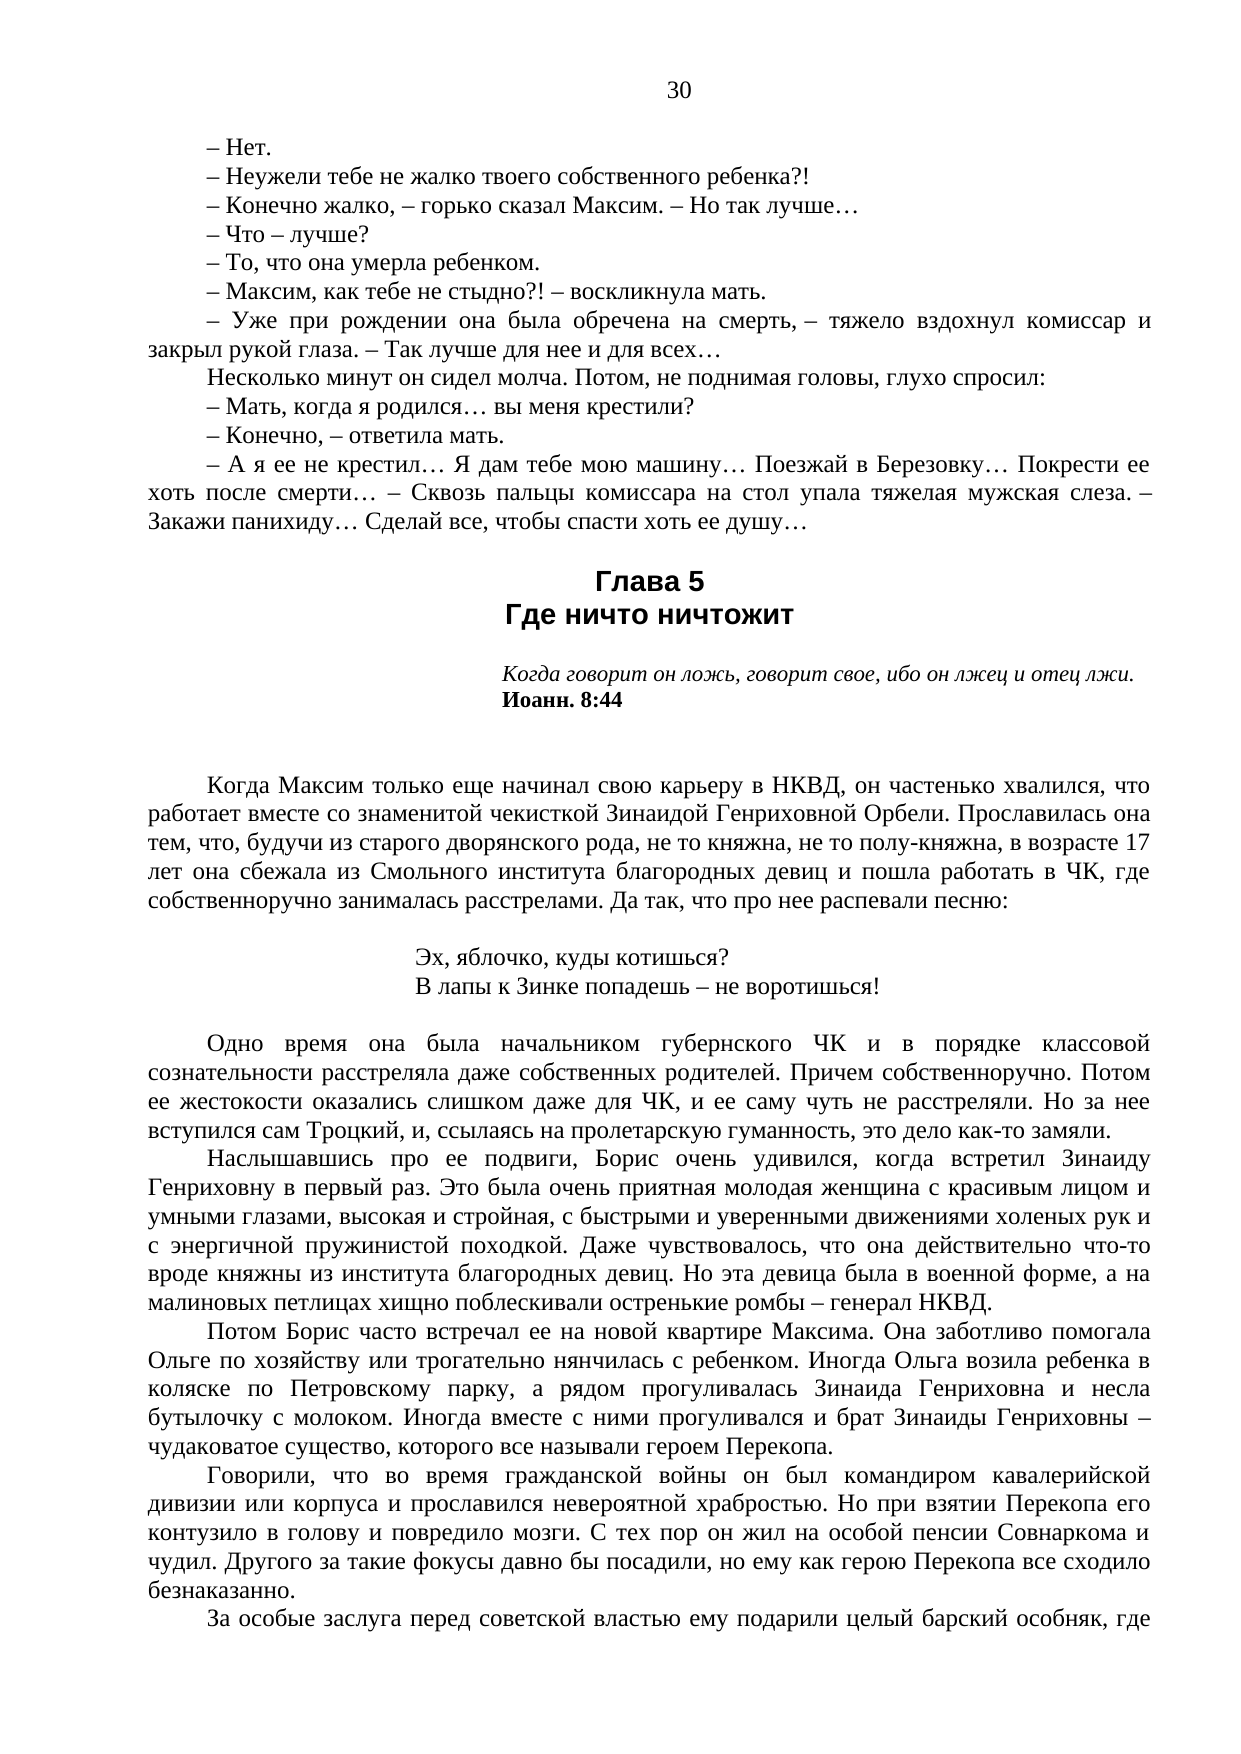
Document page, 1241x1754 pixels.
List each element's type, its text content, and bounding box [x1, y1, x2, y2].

text Одно время она была начальником губернского ЧК и в порядке классовой сознательности расстреляла даже собственных родителей. Причем собственноручно. Потом ее жестокости оказались слишком даже для ЧК, и ее саму чуть не расстреляли. Но за нее вступился сам Троцкий, и, ссылаясь на пролетарскую гуманность, это дело как-то замяли. [148, 1028, 1152, 1143]
text – Конечно, – ответила мать. [148, 420, 1152, 449]
text – Мать, когда я родился… вы меня крестили? [148, 391, 1152, 420]
text – Уже при рождении она была обречена на смерть, – тяжело вздохнул комиссар и закрыл рукой глаза. – Так лучше для нее и для всех… [148, 305, 1152, 362]
text Потом Борис часто встречал ее на новой квартире Максима. Она заботливо помогала Ольге по хозяйству или трогательно нянчилась с ребенком. Иногда Ольга возила ребенка в коляске по Петровскому парку, а рядом прогуливалась Зинаида Генриховна и несла бутылочку с молоком. Иногда вместе с ними прогуливался и брат Зинаиды Генриховны – чудаковатое существо, которого все называли героем Перекопа. [148, 1316, 1152, 1460]
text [148, 1603, 1152, 1632]
text – Максим, как тебе не стыдно?! – воскликнула мать. [148, 276, 1152, 305]
text – Неужели тебе не жалко твоего собственного ребенка?! [148, 161, 1152, 190]
text Наслышавшись про ее подвиги, Борис очень удивился, когда встретил Зинаиду Генриховну в первый раз. Это была очень приятная молодая женщина с красивым лицом и умными глазами, высокая и стройная, с быстрыми и уверенными движениями холеных рук и с энергичной пружинистой походкой. Даже чувствовалось, что она действительно что-то вроде княжны из института благородных девиц. Но эта девица была в военной форме, а на малиновых петлицах хищно поблескивали остренькие ромбы – генерал НКВД. [148, 1143, 1152, 1316]
text – Что – лучше? [148, 219, 1152, 247]
subtitle Где ничто ничтожит [148, 597, 1152, 631]
text Несколько минут он сидел молча. Потом, не поднимая головы, глухо спросил: [148, 362, 1152, 391]
text Говорили, что во время гражданской войны он был командиром кавалерийской дивизии или корпуса и прославился невероятной храбростью. Но при взятии Перекопа его контузило в голову и повредило мозги. С тех пор он жил на особой пенсии Совнаркома и чудил. Другого за такие фокусы давно бы посадили, но ему как герою Перекопа все сходило безнаказанно. [148, 1460, 1152, 1603]
text Когда Максим только еще начинал свою карьеру в НКВД, он частенько хвалился, что работает вместе со знаменитой чекисткой Зинаидой Генриховной Орбели. Прославилась она тем, что, будучи из старого дворянского рода, не то княжна, не то полу-княжна, в возрасте 17 лет она сбежала из Смольного института благородных девиц и пошла работать в ЧК, где собственноручно занималась расстрелами. Да так, что про нее распевали песню: [148, 770, 1152, 913]
text Эх, яблочко, куды котишься? [356, 942, 1089, 971]
text В лапы к Зинке попадешь – не воротишься! [356, 971, 1089, 1000]
text Когда говорит он ложь, говорит свое, ибо он лжец и отец лжи. [460, 659, 1152, 686]
text Иоанн. 8:44 [460, 686, 1152, 712]
text – Конечно жалко, – горько сказал Максим. – Но так лучше… [148, 190, 1152, 219]
text – Нет. [148, 132, 1152, 161]
text – То, что она умерла ребенком. [148, 247, 1152, 276]
subtitle Глава 5 [148, 564, 1152, 597]
text – А я ее не крестил… Я дам тебе мою машину… Поезжай в Березовку… Покрести ее хоть после смерти… – Сквозь пальцы комиссара на стол упала тяжелая мужская слеза. – Закажи панихиду… Сделай все, чтобы спасти хоть ее душу… [148, 449, 1152, 535]
